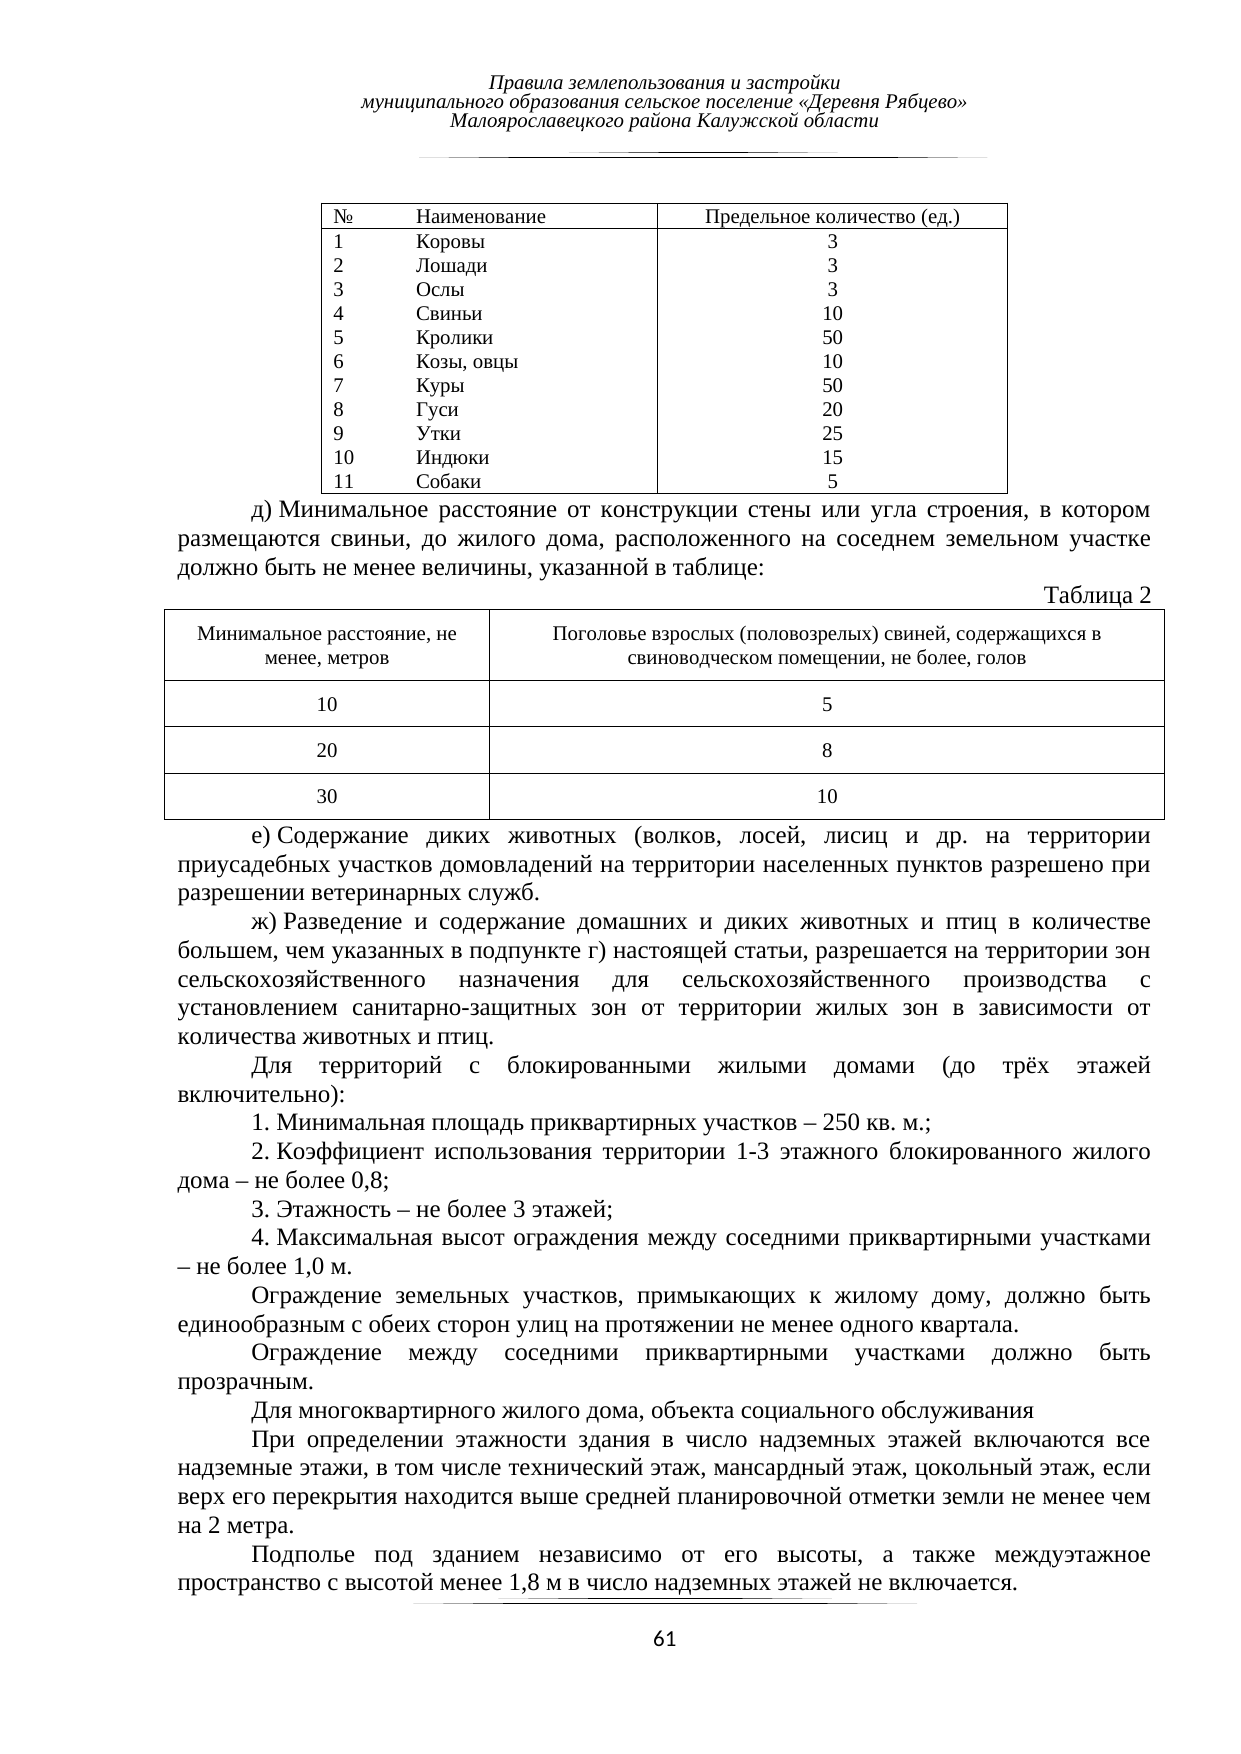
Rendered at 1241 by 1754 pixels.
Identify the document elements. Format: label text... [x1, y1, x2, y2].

table_cell 10 [165, 681, 489, 726]
table_cell 2 [322, 253, 404, 277]
table_header № [322, 204, 404, 228]
table_header Минимальное расстояние, не менее, метров [165, 610, 489, 680]
table_cell 6 [322, 349, 404, 373]
table_cell Ослы [405, 277, 657, 301]
table_cell 3 [658, 277, 1007, 301]
text Для многоквартирного жилого дома, объекта социального обслуживания [177, 1395, 1152, 1424]
table_cell 1 [322, 229, 404, 253]
table_cell 10 [490, 774, 1164, 819]
table_cell Индюки Собаки [405, 445, 657, 493]
table_cell 5 [322, 325, 404, 349]
text 2. Коэффициент использования территории 1-3 этажного блокированного жилого дома – не более 0,8; [177, 1136, 1152, 1194]
text При определении этажности здания в число надземных этажей включаются все надземные этажи, в том числе технический этаж, мансардный этаж, цокольный этаж, если верх его перекрытия находится выше средней планировочной отметки земли не менее чем на 2 метра. [177, 1424, 1152, 1539]
table_cell 10 11 [322, 445, 404, 493]
text Ограждение между соседними приквартирными участками должно быть прозрачным. [177, 1337, 1152, 1395]
table_cell Кролики [405, 325, 657, 349]
text е) Содержание диких животных (волков, лосей, лисиц и др. на территории приусадебных участков домовладений на территории населенных пунктов разрешено при разрешении ветеринарных служб. [177, 820, 1152, 906]
table_header Предельное количество (ед.) [658, 204, 1007, 228]
text ж) Разведение и содержание домашних и диких животных и птиц в количестве большем, чем указанных в подпункте г) настоящей статьи, разрешается на территории зон сельскохозяйственного назначения для сельскохозяйственного производства с установлением санитарно-защитных зон от территории жилых зон в зависимости от количества животных и птиц. [177, 906, 1152, 1050]
table_cell 50 [658, 325, 1007, 349]
table_cell 8 [322, 397, 404, 421]
table_cell 3 [658, 229, 1007, 253]
table_cell Коровы [405, 229, 657, 253]
table_cell 20 [658, 397, 1007, 421]
table_cell Гуси [405, 397, 657, 421]
table_cell 8 [490, 727, 1164, 772]
table_cell 25 [658, 421, 1007, 445]
table_cell 5 [490, 681, 1164, 726]
table_cell 3 [658, 253, 1007, 277]
text 1. Минимальная площадь приквартирных участков – 250 кв. м.; [177, 1107, 1152, 1136]
table_cell Свиньи [405, 301, 657, 325]
table_cell Козы, овцы [405, 349, 657, 373]
text Таблица 2 [177, 581, 1152, 609]
table_cell Куры [405, 373, 657, 397]
table_header Наименование [405, 204, 657, 228]
table_cell 20 [165, 727, 489, 772]
text д) Минимальное расстояние от конструкции стены или угла строения, в котором размещаются свиньи, до жилого дома, расположенного на соседнем земельном участке должно быть не менее величины, указанной в таблице: [177, 494, 1152, 581]
table_cell Лошади [405, 253, 657, 277]
text 3. Этажность – не более 3 этажей; [177, 1194, 1152, 1222]
table_cell 10 [658, 301, 1007, 325]
text Для территорий с блокированными жилыми домами (до трёх этажей включительно): [177, 1050, 1152, 1107]
table_cell 4 [322, 301, 404, 325]
text 4. Максимальная высот ограждения между соседними приквартирными участками – не более 1,0 м. [177, 1222, 1152, 1280]
table_cell 50 [658, 373, 1007, 397]
table_cell 7 [322, 373, 404, 397]
table_cell 9 [322, 421, 404, 445]
table_cell 15 5 [658, 445, 1007, 493]
table_header Поголовье взрослых (половозрелых) свиней, содержащихся в свиноводческом помещении, не более, голов [490, 610, 1164, 680]
text Ограждение земельных участков, примыкающих к жилому дому, должно быть единообразным с обеих сторон улиц на протяжении не менее одного квартала. [177, 1280, 1152, 1337]
table_cell Утки [405, 421, 657, 445]
table_cell 30 [165, 774, 489, 819]
text Подполье под зданием независимо от его высоты, а также междуэтажное пространство с высотой менее 1,8 м в число надземных этажей не включается. [177, 1539, 1152, 1596]
table_cell 3 [322, 277, 404, 301]
table_cell 10 [658, 349, 1007, 373]
